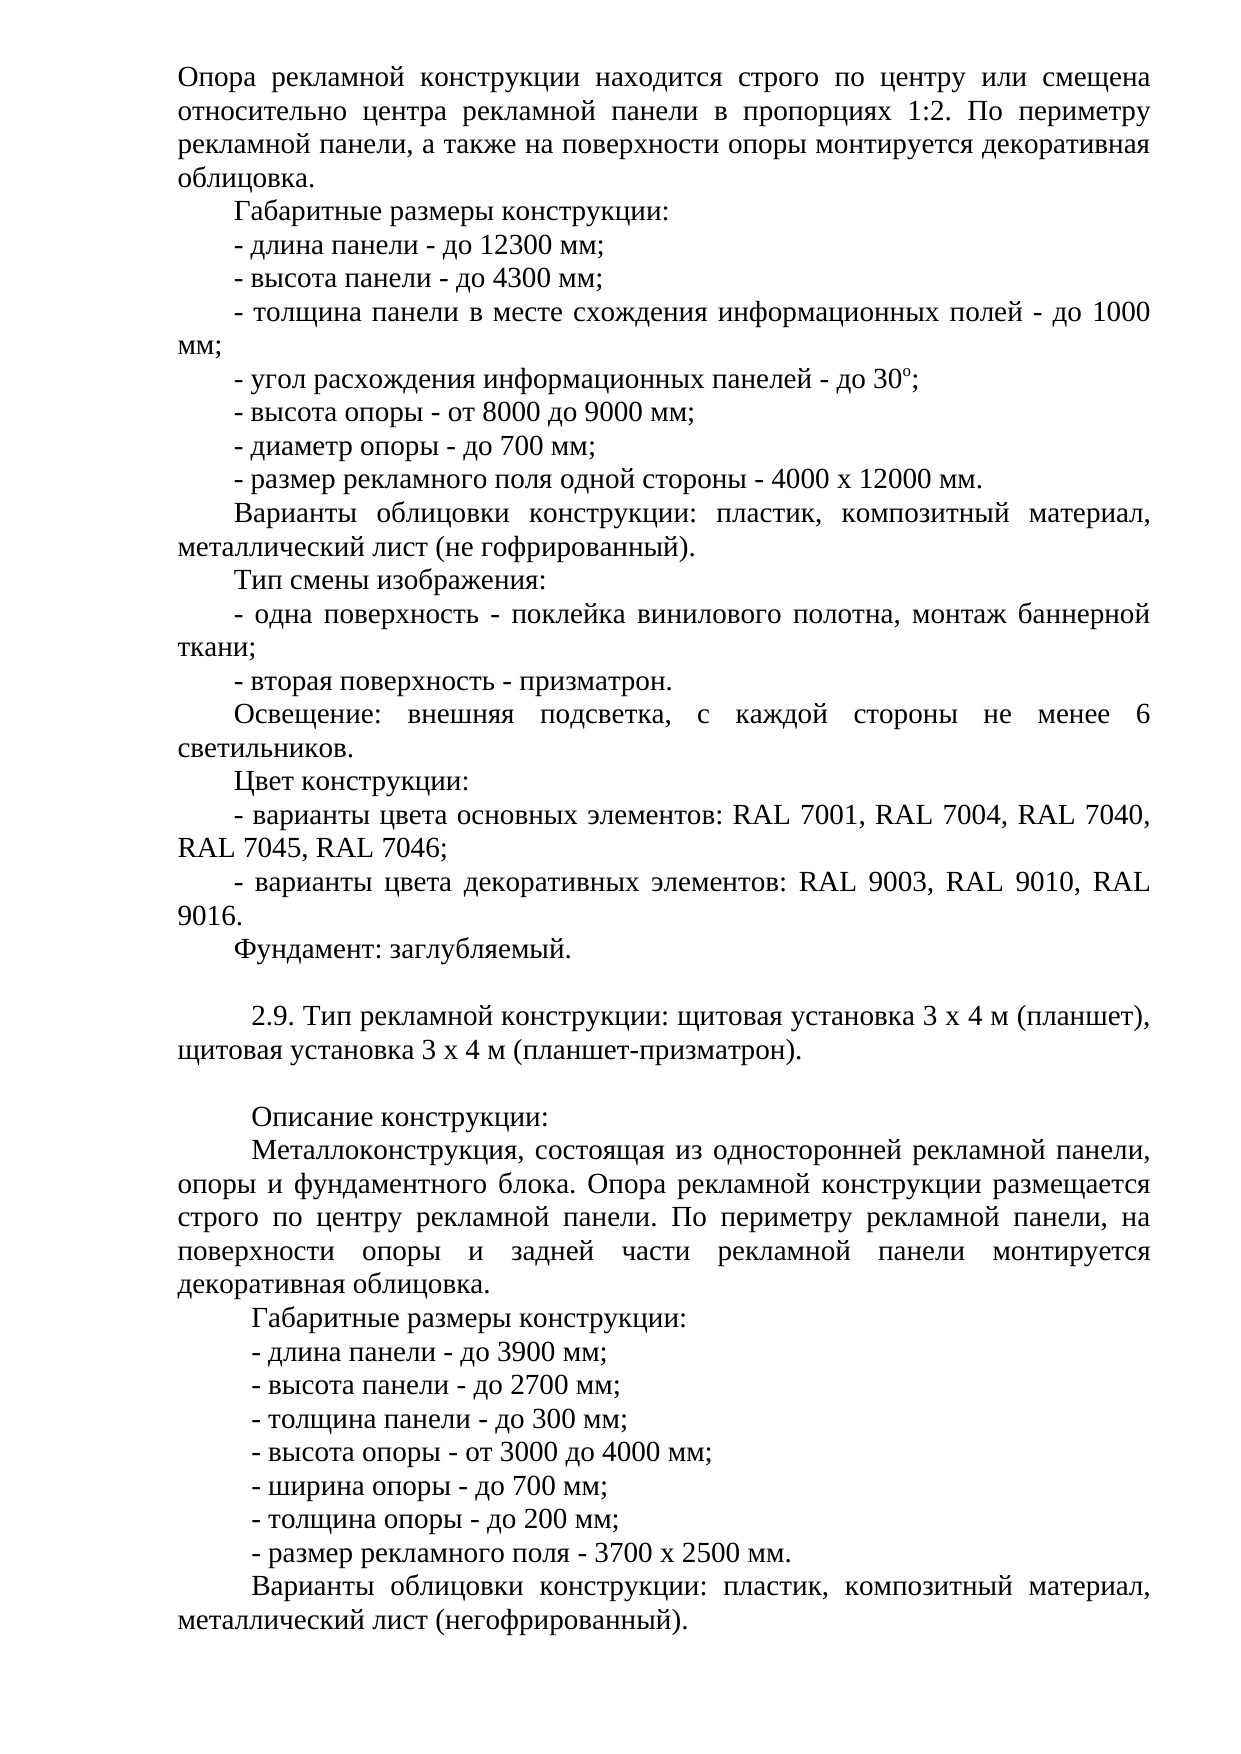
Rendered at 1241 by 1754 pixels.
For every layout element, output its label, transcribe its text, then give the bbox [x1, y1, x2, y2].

text - угол расхождения информационных панелей - до 30о; [177, 361, 1152, 394]
text - длина панели - до 12300 мм; [177, 227, 1152, 260]
text Варианты облицовки конструкции: пластик, композитный материал, металлический лист (негофрированный). [177, 1568, 1152, 1636]
text - ширина опоры - до 700 мм; [177, 1468, 1152, 1501]
text Тип смены изображения: [177, 562, 1152, 596]
text - вторая поверхность - призматрон. [177, 663, 1152, 696]
text Варианты облицовки конструкции: пластик, композитный материал, металлический лист (не гофрированный). [177, 495, 1152, 562]
text - высота опоры - от 8000 до 9000 мм; [177, 394, 1152, 428]
text Цвет конструкции: [177, 763, 1152, 797]
text - толщина панели в месте схождения информационных полей - до 1000 мм; [177, 294, 1152, 361]
text 2.9. Тип рекламной конструкции: щитовая установка 3 x 4 м (планшет), щитовая установка 3 x 4 м (планшет-призматрон). [177, 998, 1152, 1065]
text - высота панели - до 4300 мм; [177, 260, 1152, 294]
text - диаметр опоры - до 700 мм; [177, 428, 1152, 462]
text - высота панели - до 2700 мм; [177, 1367, 1152, 1401]
text Металлоконструкция, состоящая из односторонней рекламной панели, опоры и фундаментного блока. Опора рекламной конструкции размещается строго по центру рекламной панели. По периметру рекламной панели, на поверхности опоры и задней части рекламной панели монтируется декоративная облицовка. [177, 1132, 1152, 1300]
text - варианты цвета основных элементов: RAL 7001, RAL 7004, RAL 7040, RAL 7045, RAL 7046; [177, 797, 1152, 864]
text Габаритные размеры конструкции: [177, 1300, 1152, 1334]
text - размер рекламного поля - 3700 x 2500 мм. [177, 1535, 1152, 1568]
text - толщина панели - до 300 мм; [177, 1401, 1152, 1434]
text - варианты цвета декоративных элементов: RAL 9003, RAL 9010, RAL 9016. [177, 864, 1152, 931]
text - размер рекламного поля одной стороны - 4000 x 12000 мм. [177, 462, 1152, 495]
text Описание конструкции: [177, 1099, 1152, 1132]
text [177, 59, 1152, 193]
text Фундамент: заглубляемый. [177, 931, 1152, 965]
text - длина панели - до 3900 мм; [177, 1334, 1152, 1367]
text - одна поверхность - поклейка винилового полотна, монтаж баннерной ткани; [177, 596, 1152, 663]
text Освещение: внешняя подсветка, с каждой стороны не менее 6 светильников. [177, 696, 1152, 763]
text - толщина опоры - до 200 мм; [177, 1501, 1152, 1535]
text Габаритные размеры конструкции: [177, 193, 1152, 227]
text - высота опоры - от 3000 до 4000 мм; [177, 1434, 1152, 1468]
